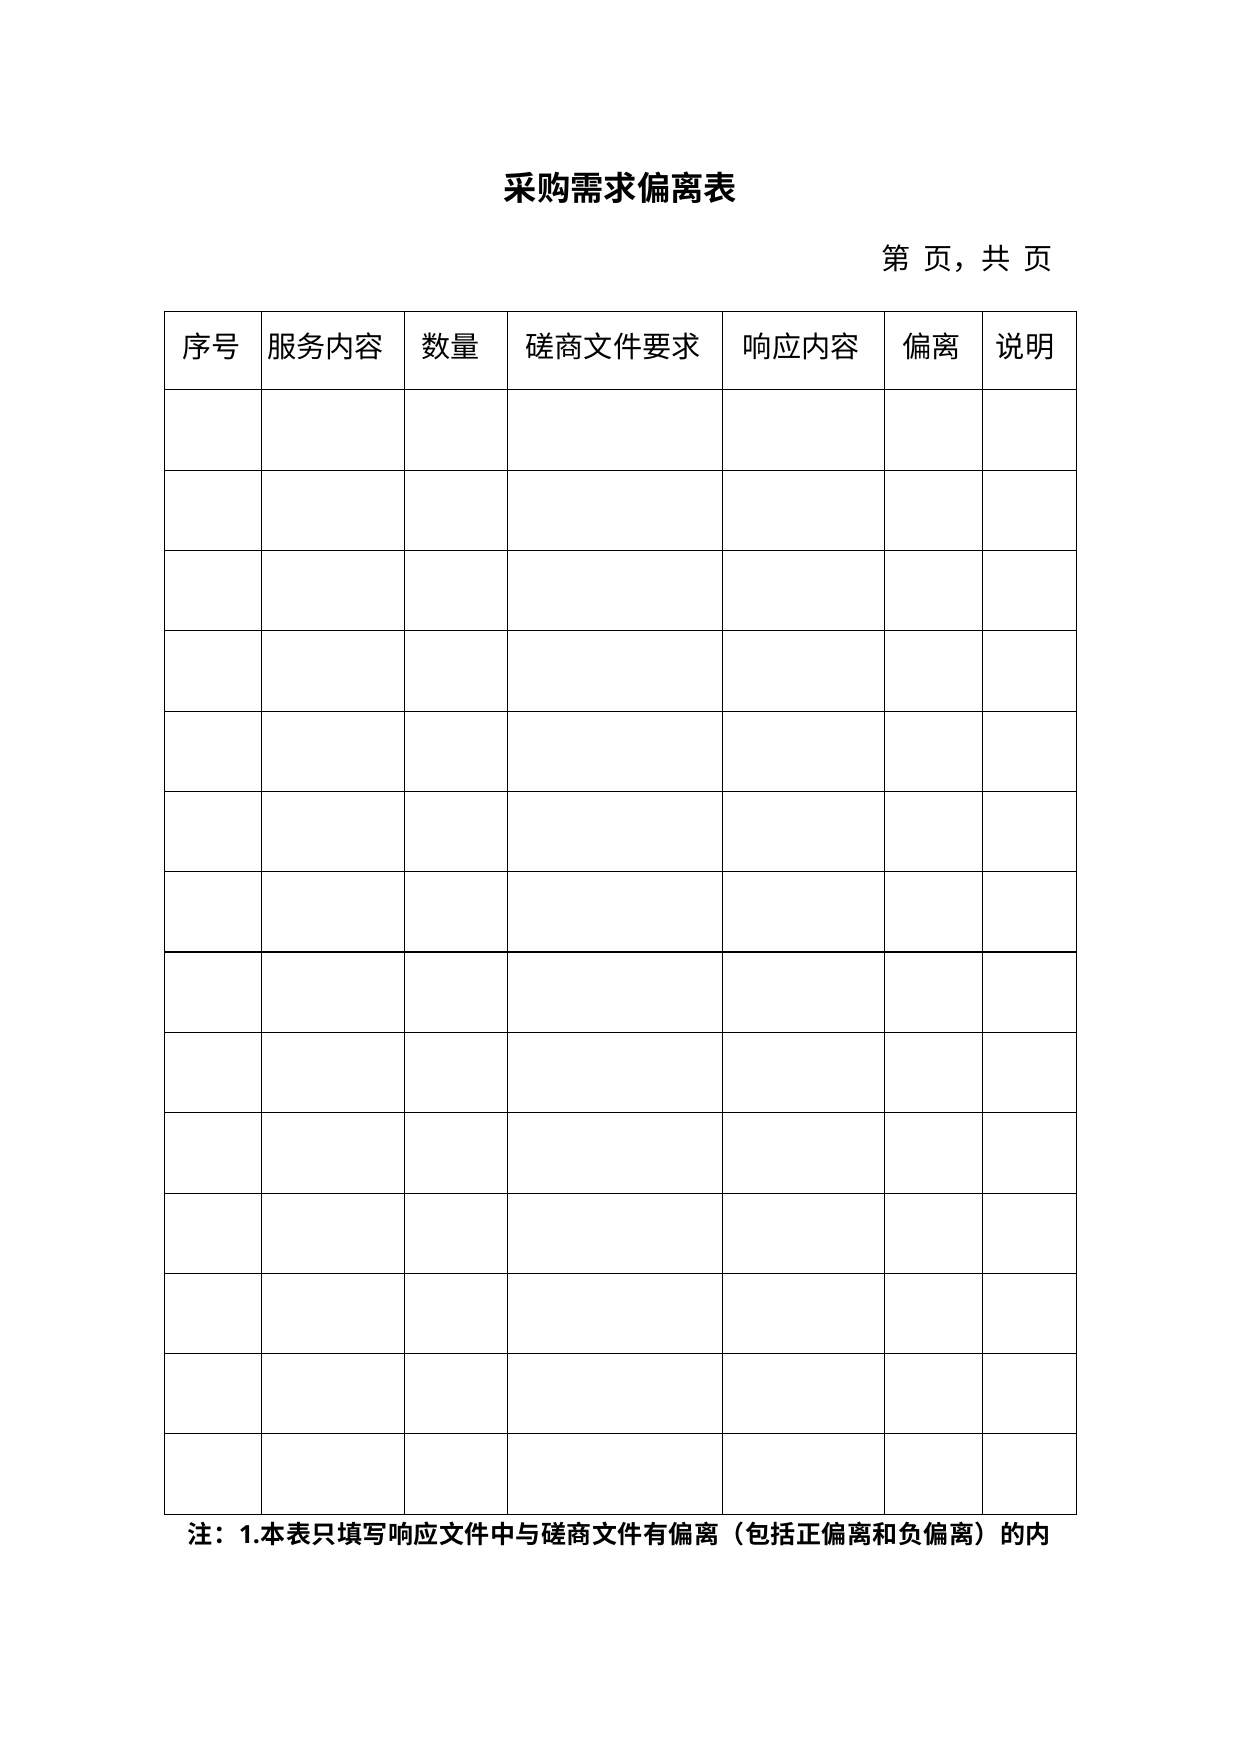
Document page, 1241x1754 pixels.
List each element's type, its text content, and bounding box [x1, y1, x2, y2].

table_cell [885, 1033, 982, 1112]
table_cell [723, 1274, 884, 1353]
table_cell [165, 1274, 261, 1353]
table_cell [885, 471, 982, 550]
table_cell [405, 1434, 507, 1514]
table_cell [508, 792, 722, 871]
text 第 页，共 页 [187, 224, 1053, 289]
table_cell [983, 792, 1076, 871]
table_cell [983, 1434, 1076, 1514]
table_cell [262, 631, 404, 711]
table_cell [508, 1434, 722, 1514]
table_cell [983, 1274, 1076, 1353]
table_cell [165, 872, 261, 951]
table_cell [508, 631, 722, 711]
table_cell [723, 792, 884, 871]
table_cell [405, 712, 507, 791]
table_cell [262, 1274, 404, 1353]
table_cell [723, 1354, 884, 1433]
table_cell [165, 551, 261, 630]
table_cell [405, 872, 507, 951]
table_cell [262, 1194, 404, 1273]
table_header 响应内容 [723, 312, 884, 389]
table_cell [983, 712, 1076, 791]
table_cell [983, 390, 1076, 469]
table_cell [723, 631, 884, 711]
table_cell [983, 631, 1076, 711]
table_cell [262, 1113, 404, 1192]
table_cell [165, 1113, 261, 1192]
table_cell [165, 953, 261, 1032]
table_header 说明 [983, 312, 1076, 389]
table_cell [508, 953, 722, 1032]
table_cell [508, 1033, 722, 1112]
table_cell [405, 1113, 507, 1192]
table_cell [165, 471, 261, 550]
table_cell [508, 551, 722, 630]
table_cell [723, 872, 884, 951]
table_cell [405, 1274, 507, 1353]
table_cell [405, 953, 507, 1032]
table_cell [723, 1194, 884, 1273]
table_cell [983, 551, 1076, 630]
table_cell [508, 1113, 722, 1192]
table_cell [165, 1354, 261, 1433]
table_cell [165, 792, 261, 871]
table_header 数量 [405, 312, 507, 389]
table_cell [262, 390, 404, 469]
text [187, 1515, 1053, 1551]
table_cell [508, 712, 722, 791]
text 采购需求偏离表 [187, 162, 1053, 210]
table_cell [885, 953, 982, 1032]
table_cell [885, 1113, 982, 1192]
table_cell [262, 953, 404, 1032]
table_cell [723, 1033, 884, 1112]
table_cell [723, 953, 884, 1032]
table_cell [262, 792, 404, 871]
table_cell [885, 551, 982, 630]
table_cell [508, 1274, 722, 1353]
table_cell [885, 1274, 982, 1353]
table_cell [723, 390, 884, 469]
table_cell [262, 1434, 404, 1514]
table_cell [885, 631, 982, 711]
table_cell [165, 390, 261, 469]
table_cell [723, 551, 884, 630]
table_cell [885, 712, 982, 791]
table_cell [508, 471, 722, 550]
table_cell [262, 712, 404, 791]
table_cell [405, 551, 507, 630]
table_cell [885, 1194, 982, 1273]
table_cell [405, 1033, 507, 1112]
table_cell [983, 1113, 1076, 1192]
table_cell [885, 872, 982, 951]
table_cell [262, 1354, 404, 1433]
table_cell [983, 953, 1076, 1032]
table_header 服务内容 [262, 312, 404, 389]
table_cell [262, 471, 404, 550]
table_cell [165, 631, 261, 711]
table_cell [723, 1434, 884, 1514]
table_cell [262, 1033, 404, 1112]
table_cell [723, 1113, 884, 1192]
table_header 偏离 [885, 312, 982, 389]
table_cell [405, 631, 507, 711]
table_cell [983, 1194, 1076, 1273]
table_cell [508, 1194, 722, 1273]
table_cell [262, 872, 404, 951]
table_cell [262, 551, 404, 630]
table_cell [885, 390, 982, 469]
table_cell [165, 1033, 261, 1112]
table_cell [885, 792, 982, 871]
table_cell [885, 1354, 982, 1433]
table_cell [165, 712, 261, 791]
table_cell [165, 1434, 261, 1514]
table_cell [405, 1194, 507, 1273]
table_cell [983, 872, 1076, 951]
table_cell [405, 792, 507, 871]
table_cell [723, 471, 884, 550]
table_cell [405, 1354, 507, 1433]
table_cell [405, 390, 507, 469]
table_cell [405, 471, 507, 550]
table_cell [508, 872, 722, 951]
table_cell [983, 1354, 1076, 1433]
table_cell [165, 1194, 261, 1273]
table_cell [983, 1033, 1076, 1112]
table_cell [508, 390, 722, 469]
table_header 序号 [165, 312, 261, 389]
table_cell [983, 471, 1076, 550]
table_header 磋商文件要求 [508, 312, 722, 389]
table_cell [508, 1354, 722, 1433]
table_cell [723, 712, 884, 791]
table_cell [885, 1434, 982, 1514]
